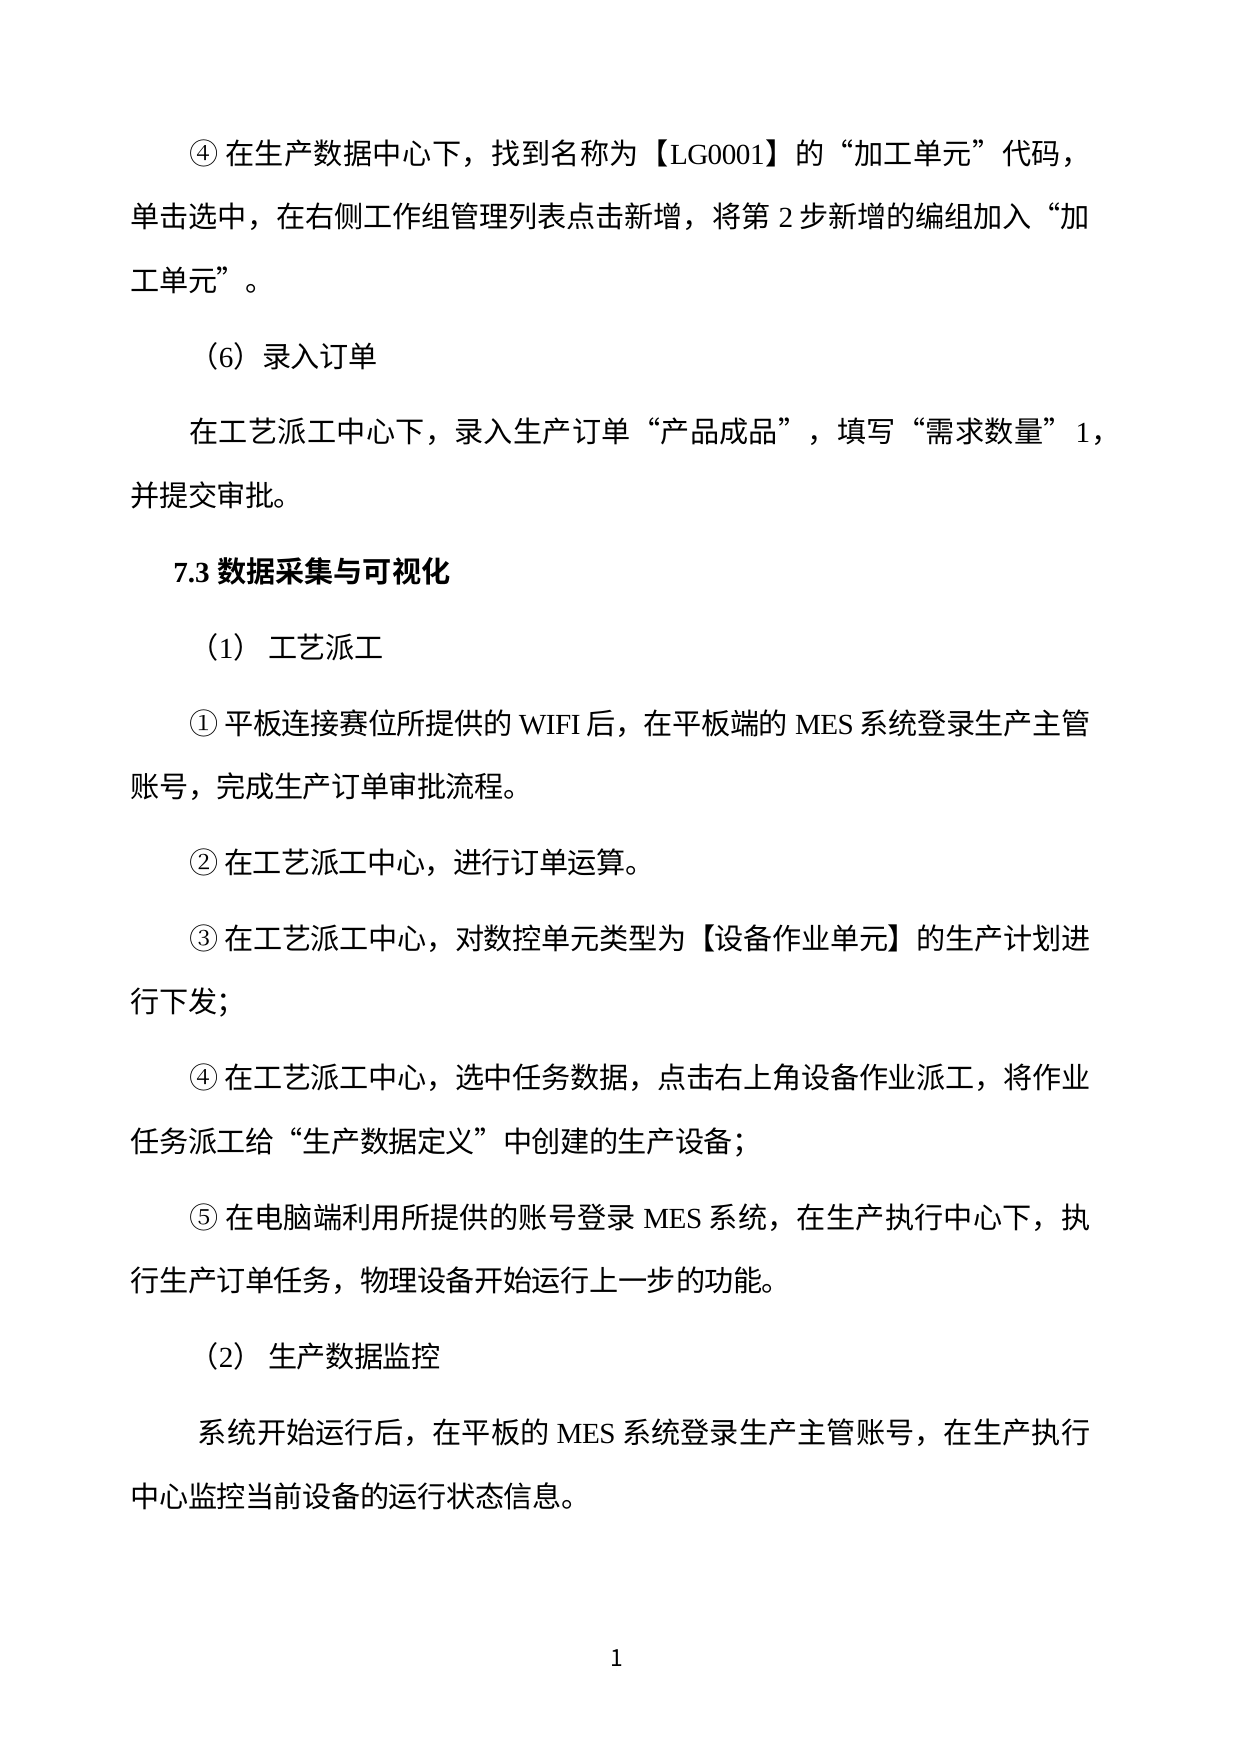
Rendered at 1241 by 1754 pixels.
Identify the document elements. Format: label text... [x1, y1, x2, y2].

text ②在工艺派工中心，进行订单运算。 [131, 840, 1091, 882]
text ③在工艺派工中心，对数控单元类型为【设备作业单元】的生产计划进行下发； [131, 916, 1091, 1021]
text ①平板连接赛位所提供的WIFI后，在平板端的 MES系统登录生产主管账号，完成生产订单审批流程。 [131, 700, 1091, 806]
text ⑤在电脑端利用所提供的账号登录MES系统，在生产执行中心下，执行生产订单任务，物理设备开始运行上一步的功能。 [131, 1194, 1091, 1300]
text （6）录入订单 [189, 333, 1091, 375]
text （1） 工艺派工 [189, 624, 1091, 667]
text ④在工艺派工中心，选中任务数据，点击右上角设备作业派工，将作业任务派工给“生产数据定义”中创建的生产设备； [131, 1055, 1091, 1161]
text ④在生产数据中心下，找到名称为【LG0001】的“加工单元”代码，单击选中，在右侧工作组管理列表点击新增，将第2步新增的编组加入“加工单元”。 [131, 130, 1091, 299]
text 在工艺派工中心下，录入生产订单“产品成品”，填写“需求数量”1，并提交审批。 [131, 409, 1091, 515]
text （2） 生产数据监控 [189, 1334, 1091, 1376]
text 7.3 数据采集与可视化 [144, 548, 1165, 591]
text 系统开始运行后，在平板的MES系统登录生产主管账号，在生产执行中心监控当前设备的运行状态信息。 [131, 1410, 1091, 1515]
